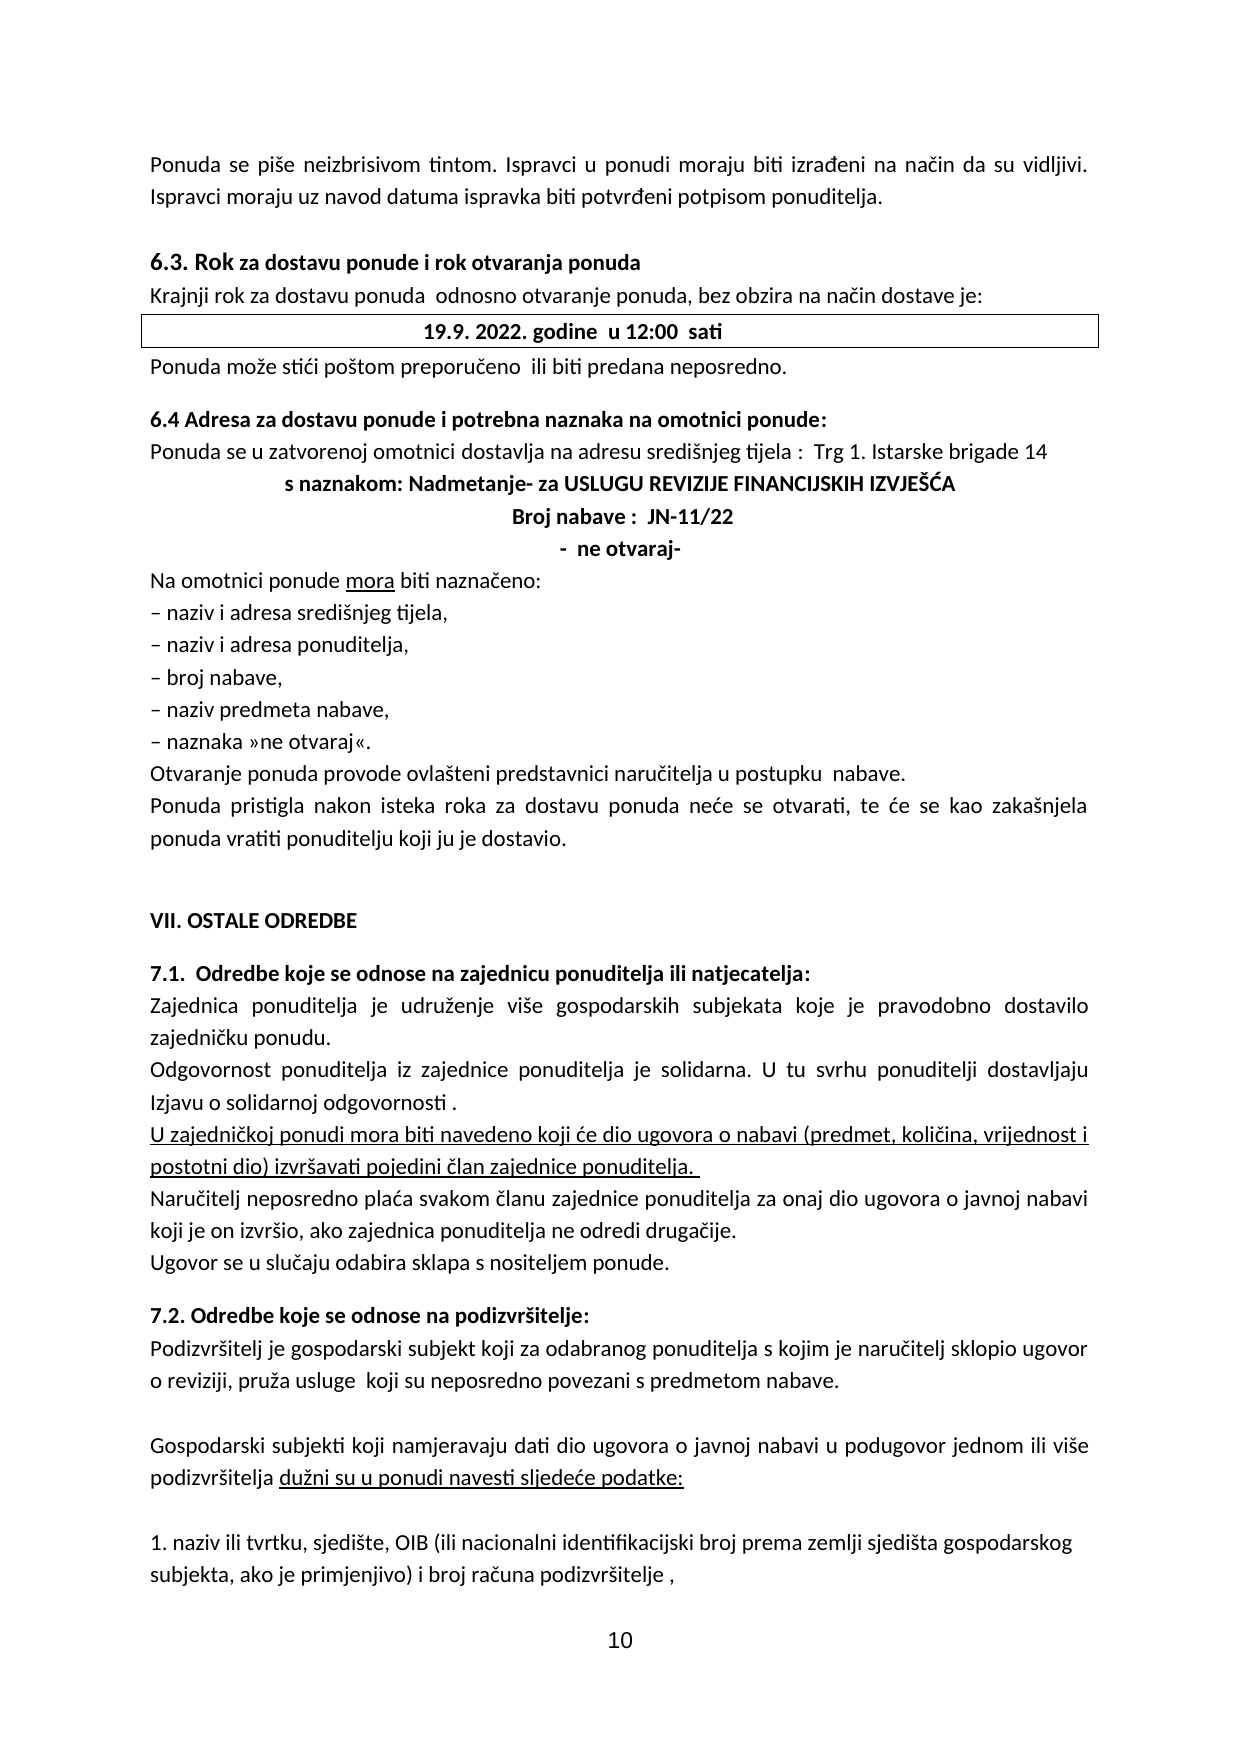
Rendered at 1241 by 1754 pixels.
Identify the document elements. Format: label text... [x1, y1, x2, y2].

text – naziv predmeta nabave, [150, 695, 1090, 723]
text Otvaranje ponuda provode ovlašteni predstavnici naručitelja u postupku nabave. [150, 759, 1090, 787]
text Na omotnici ponude mora biti naznačeno: [150, 566, 1090, 594]
subtitle 7.2. Odredbe koje se odnose na podizvršitelje: [150, 1302, 1090, 1329]
text – naziv i adresa ponuditelja, [150, 631, 1090, 658]
text Ugovor se u slučaju odabira sklapa s nositeljem ponude. [150, 1248, 1090, 1277]
text Gospodarski subjekti koji namjeravaju dati dio ugovora o javnoj nabavi u podugovor jednom ili više podizvršitelja dužni su u ponudi navesti sljedeće podatke: [150, 1431, 1090, 1491]
subtitle 7.1. Odredbe koje se odnose na zajednicu ponuditelja ili natjecatelja: [150, 959, 1090, 987]
subtitle 6.4 Adresa za dostavu ponude i potrebna naznaka na omotnici ponude: [150, 405, 1090, 433]
text – naziv i adresa središnjeg tijela, [150, 598, 1090, 626]
text Krajnji rok za dostavu ponuda odnosno otvaranje ponuda, bez obzira na način dostave je: [150, 282, 1090, 309]
text Ponuda se u zatvorenoj omotnici dostavlja na adresu središnjeg tijela : Trg 1. Istarske brigade 14 [150, 437, 1090, 465]
text Zajednica ponuditelja je udruženje više gospodarskih subjekata koje je pravodobno dostavilo zajedničku ponudu. [150, 991, 1090, 1051]
text 19.9. 2022. godine u 12:00 sati [142, 315, 1098, 347]
text U zajedničkoj ponudi mora biti navedeno koji će dio ugovora o nabavi (predmet, količina, vrijednost i postotni dio) izvršavati pojedini član zajednice ponuditelja. [150, 1120, 1090, 1180]
text Ponuda može stići poštom preporučeno ili biti predana neposredno. [150, 352, 1090, 380]
text Odgovornost ponuditelja iz zajednice ponuditelja je solidarna. U tu svrhu ponuditelji dostavljaju Izjavu o solidarnoj odgovornosti . [150, 1055, 1090, 1116]
text – naznaka »ne otvaraj«. [150, 727, 1090, 755]
text – broj nabave, [150, 663, 1090, 691]
subtitle VII. OSTALE ODREDBE [150, 906, 1090, 934]
text Ponuda se piše neizbrisivom tintom. Ispravci u ponudi moraju biti izrađeni na način da su vidljivi. Ispravci moraju uz navod datuma ispravka biti potvrđeni potpisom ponuditelja. [150, 150, 1090, 210]
text 1. naziv ili tvrtku, sjedište, OIB (ili nacionalni identifikacijski broj prema zemlji sjedišta gospodarskog subjekta, ako je primjenjivo) i broj računa podizvršitelje , [150, 1528, 1090, 1588]
text 6.3. Rok za dostavu ponude i rok otvaranja ponuda [150, 247, 1090, 277]
text s naznakom: Nadmetanje- za USLUGU REVIZIJE FINANCIJSKIH IZVJEŠĆA [150, 469, 1090, 498]
text Broj nabave : JN-11/22 [150, 502, 1090, 530]
text Ponuda pristigla nakon isteka roka za dostavu ponuda neće se otvarati, te će se kao zakašnjela ponuda vratiti ponuditelju koji ju je dostavio. [150, 791, 1090, 852]
text Podizvršitelj je gospodarski subjekt koji za odabranog ponuditelja s kojim je naručitelj sklopio ugovor o reviziji, pruža usluge koji su neposredno povezani s predmetom nabave. [150, 1334, 1090, 1394]
text - ne otvaraj- [150, 534, 1090, 562]
text Naručitelj neposredno plaća svakom članu zajednice ponuditelja za onaj dio ugovora o javnoj nabavi koji je on izvršio, ako zajednica ponuditelja ne odredi drugačije. [150, 1184, 1090, 1244]
